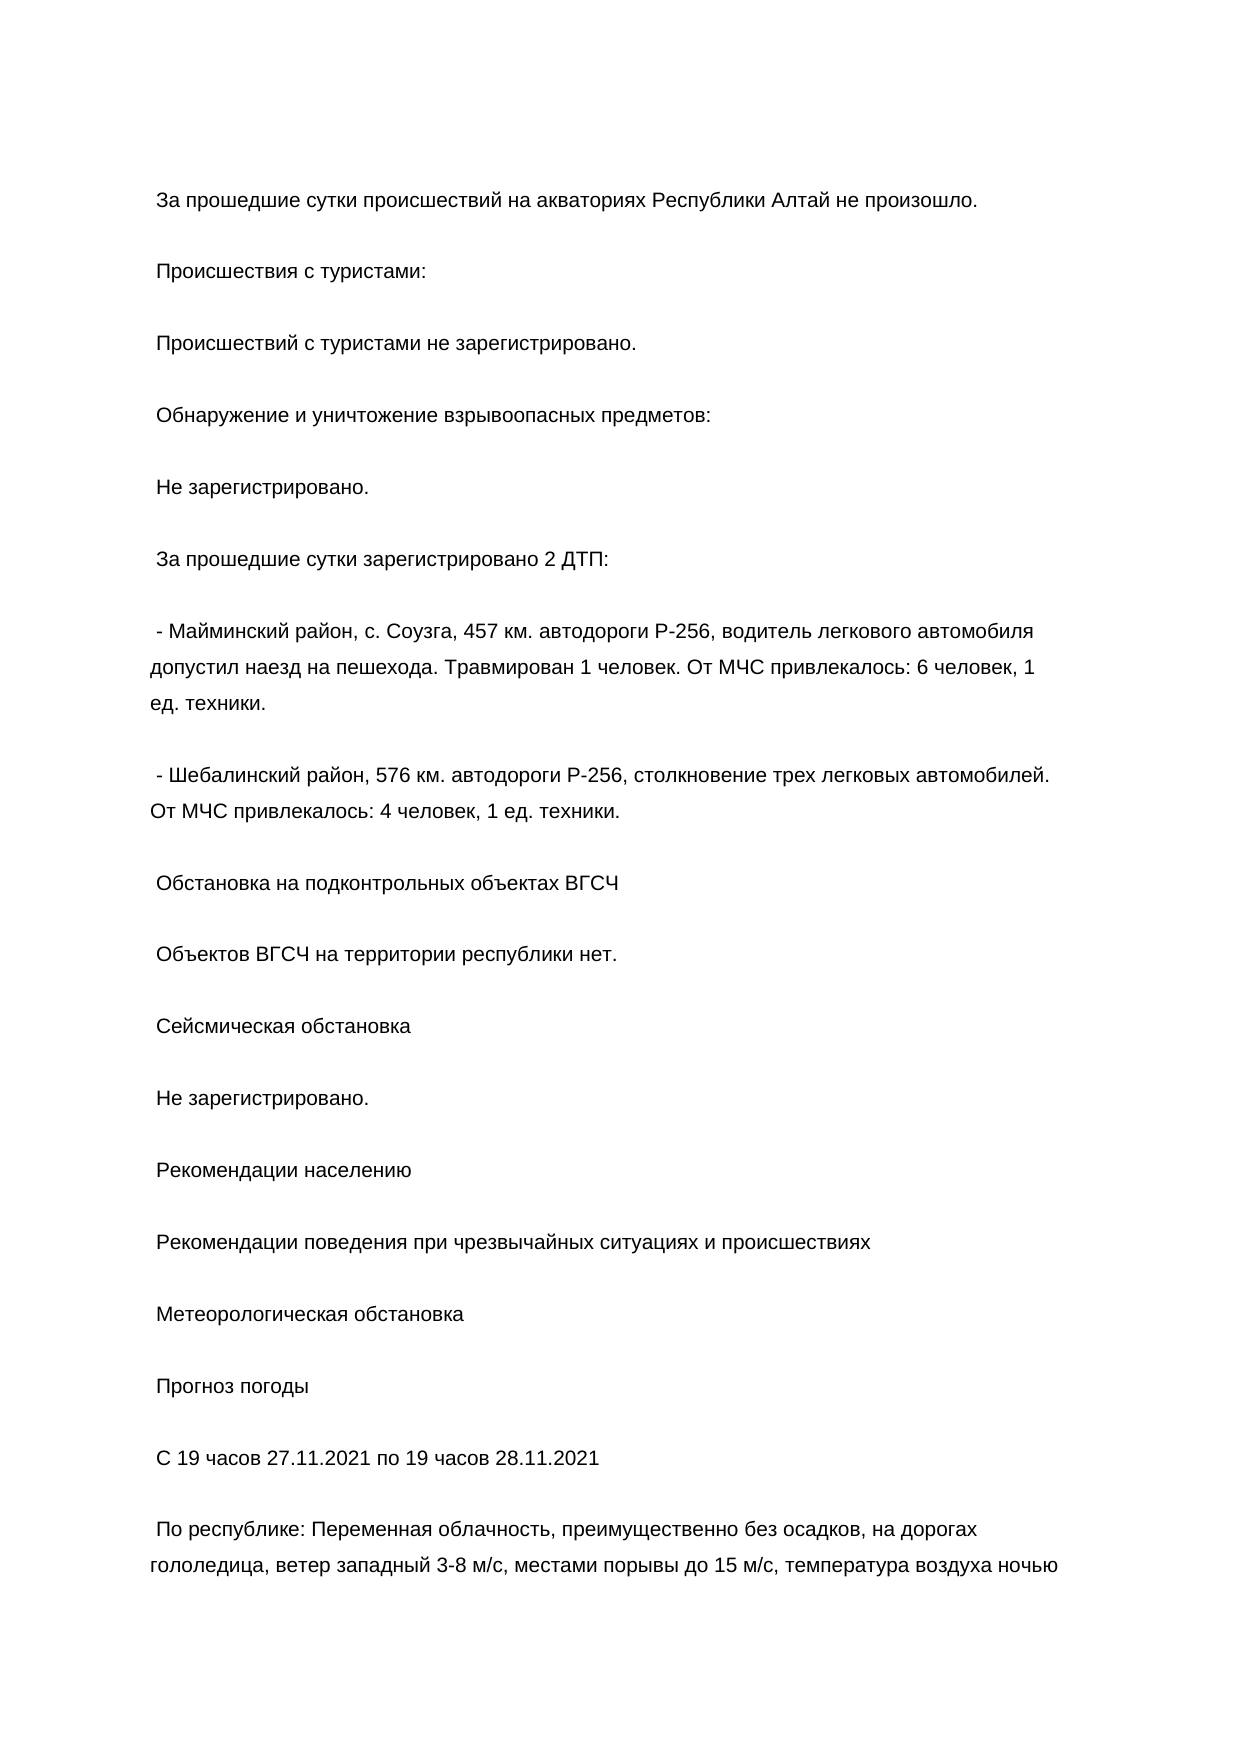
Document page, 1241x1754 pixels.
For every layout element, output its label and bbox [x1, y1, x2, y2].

table_cell [140, 150, 1078, 1577]
